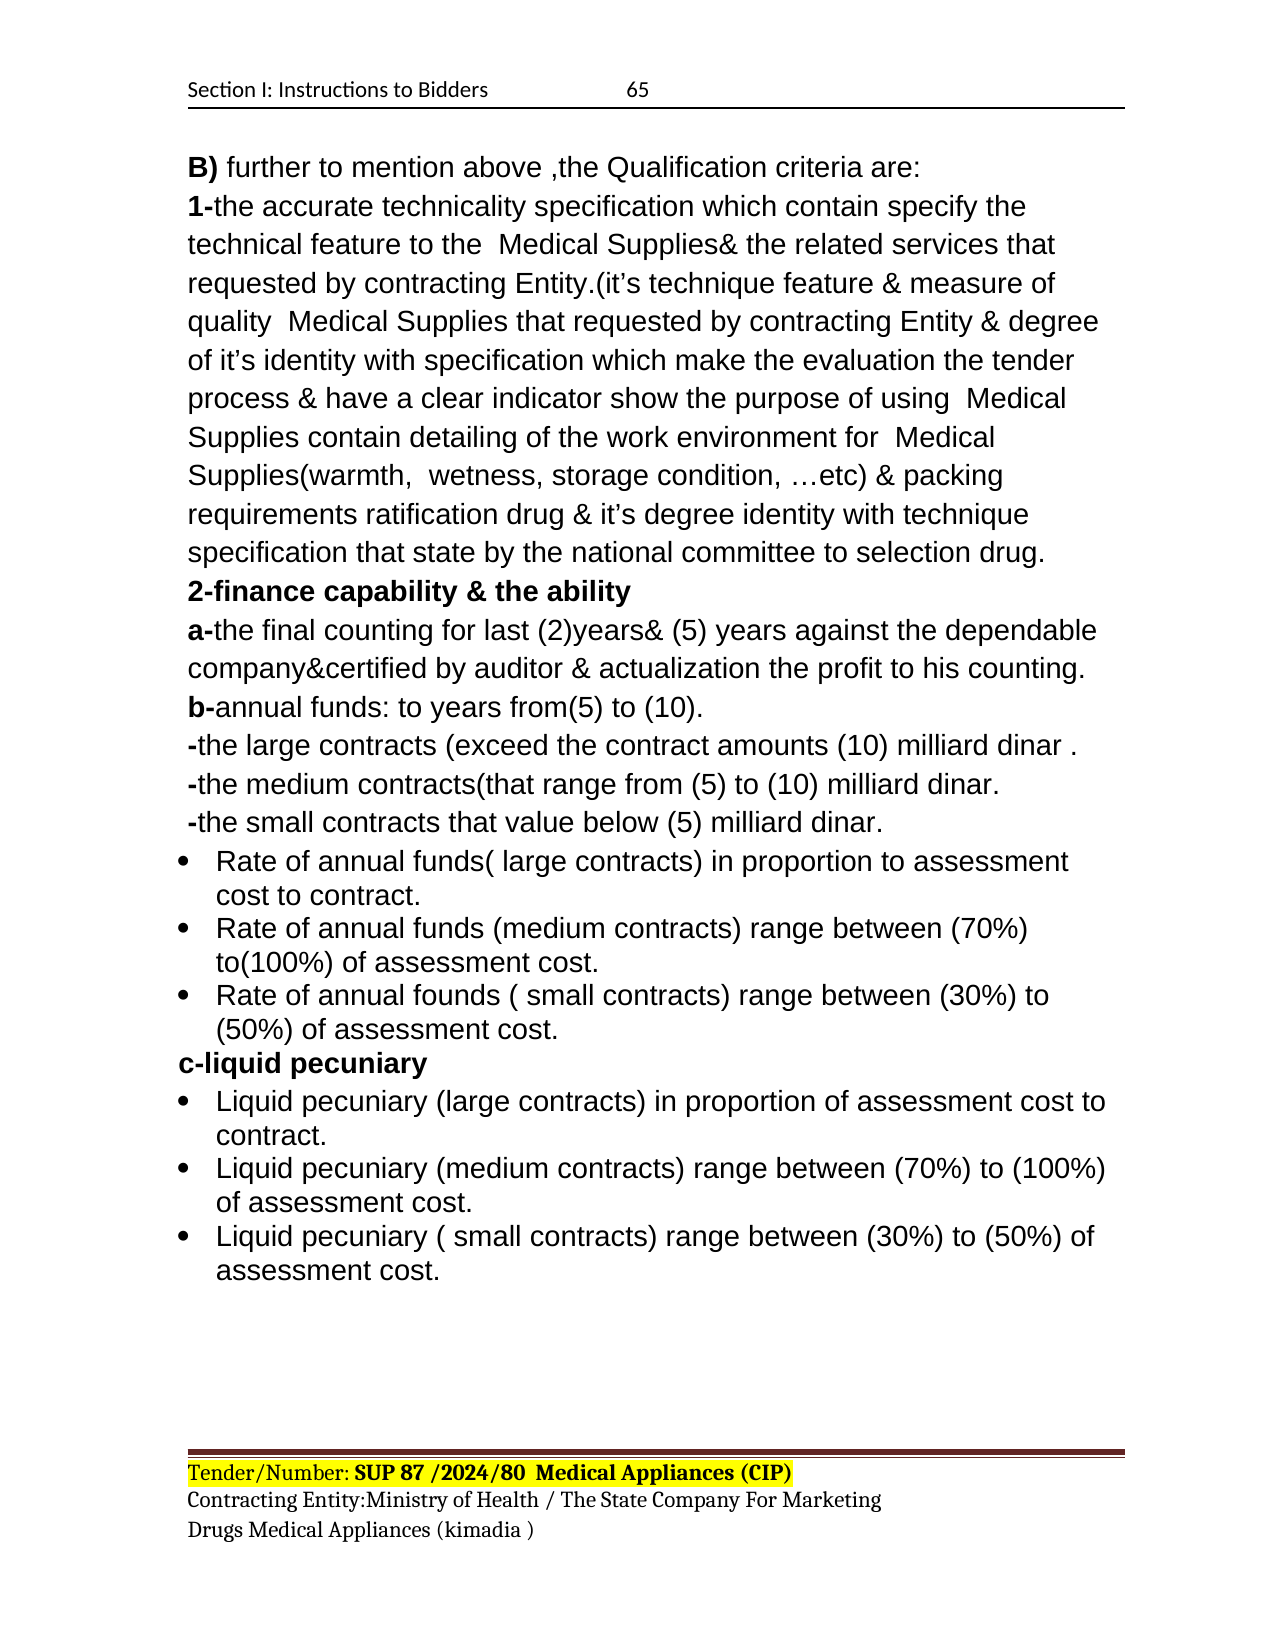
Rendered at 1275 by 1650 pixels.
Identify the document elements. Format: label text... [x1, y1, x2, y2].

text 1-the accurate technicality specification which contain specify the technical feature to the Medical Supplies& the related services that requested by contracting Entity.(it’s technique feature & measure of quality Medical Supplies that requested by contracting Entity & degree of it’s identity with specification which make the evaluation the tender process & have a clear indicator show the purpose of using Medical Supplies contain detailing of the work environment for Medical Supplies(warmth, wetness, storage condition, …etc) & packing requirements ratification drug & it’s degree identity with technique specification that state by the national committee to selection drug. [187, 188, 1125, 569]
text 2-finance capability & the ability [187, 574, 1125, 607]
text -the medium contracts(that range from (5) to (10) milliard dinar. [187, 767, 1125, 800]
list Rate of annual founds ( small contracts) range between (30%) to (50%) of assessment cost. [178, 978, 1125, 1046]
text c-liquid pecuniary [178, 1046, 1125, 1079]
text B) further to mention above ,the Qualification criteria are: [187, 150, 1125, 183]
text -the large contracts (exceed the contract amounts (10) milliard dinar . [187, 728, 1125, 762]
list Liquid pecuniary ( small contracts) range between (30%) to (50%) of assessment cost. [178, 1219, 1125, 1286]
text a-the final counting for last (2)years& (5) years against the dependable company&certified by auditor & actualization the profit to his counting. [187, 612, 1125, 684]
list Rate of annual funds( large contracts) in proportion to assessment cost to contract. [178, 844, 1125, 911]
text b-annual funds: to years from(5) to (10). [187, 689, 1125, 723]
list Liquid pecuniary (large contracts) in proportion of assessment cost to contract. [178, 1084, 1125, 1151]
text -the small contracts that value below (5) milliard dinar. [187, 805, 1125, 839]
list Rate of annual funds (medium contracts) range between (70%) to(100%) of assessment cost. [178, 911, 1125, 978]
list Liquid pecuniary (medium contracts) range between (70%) to (100%) of assessment cost. [178, 1151, 1125, 1219]
